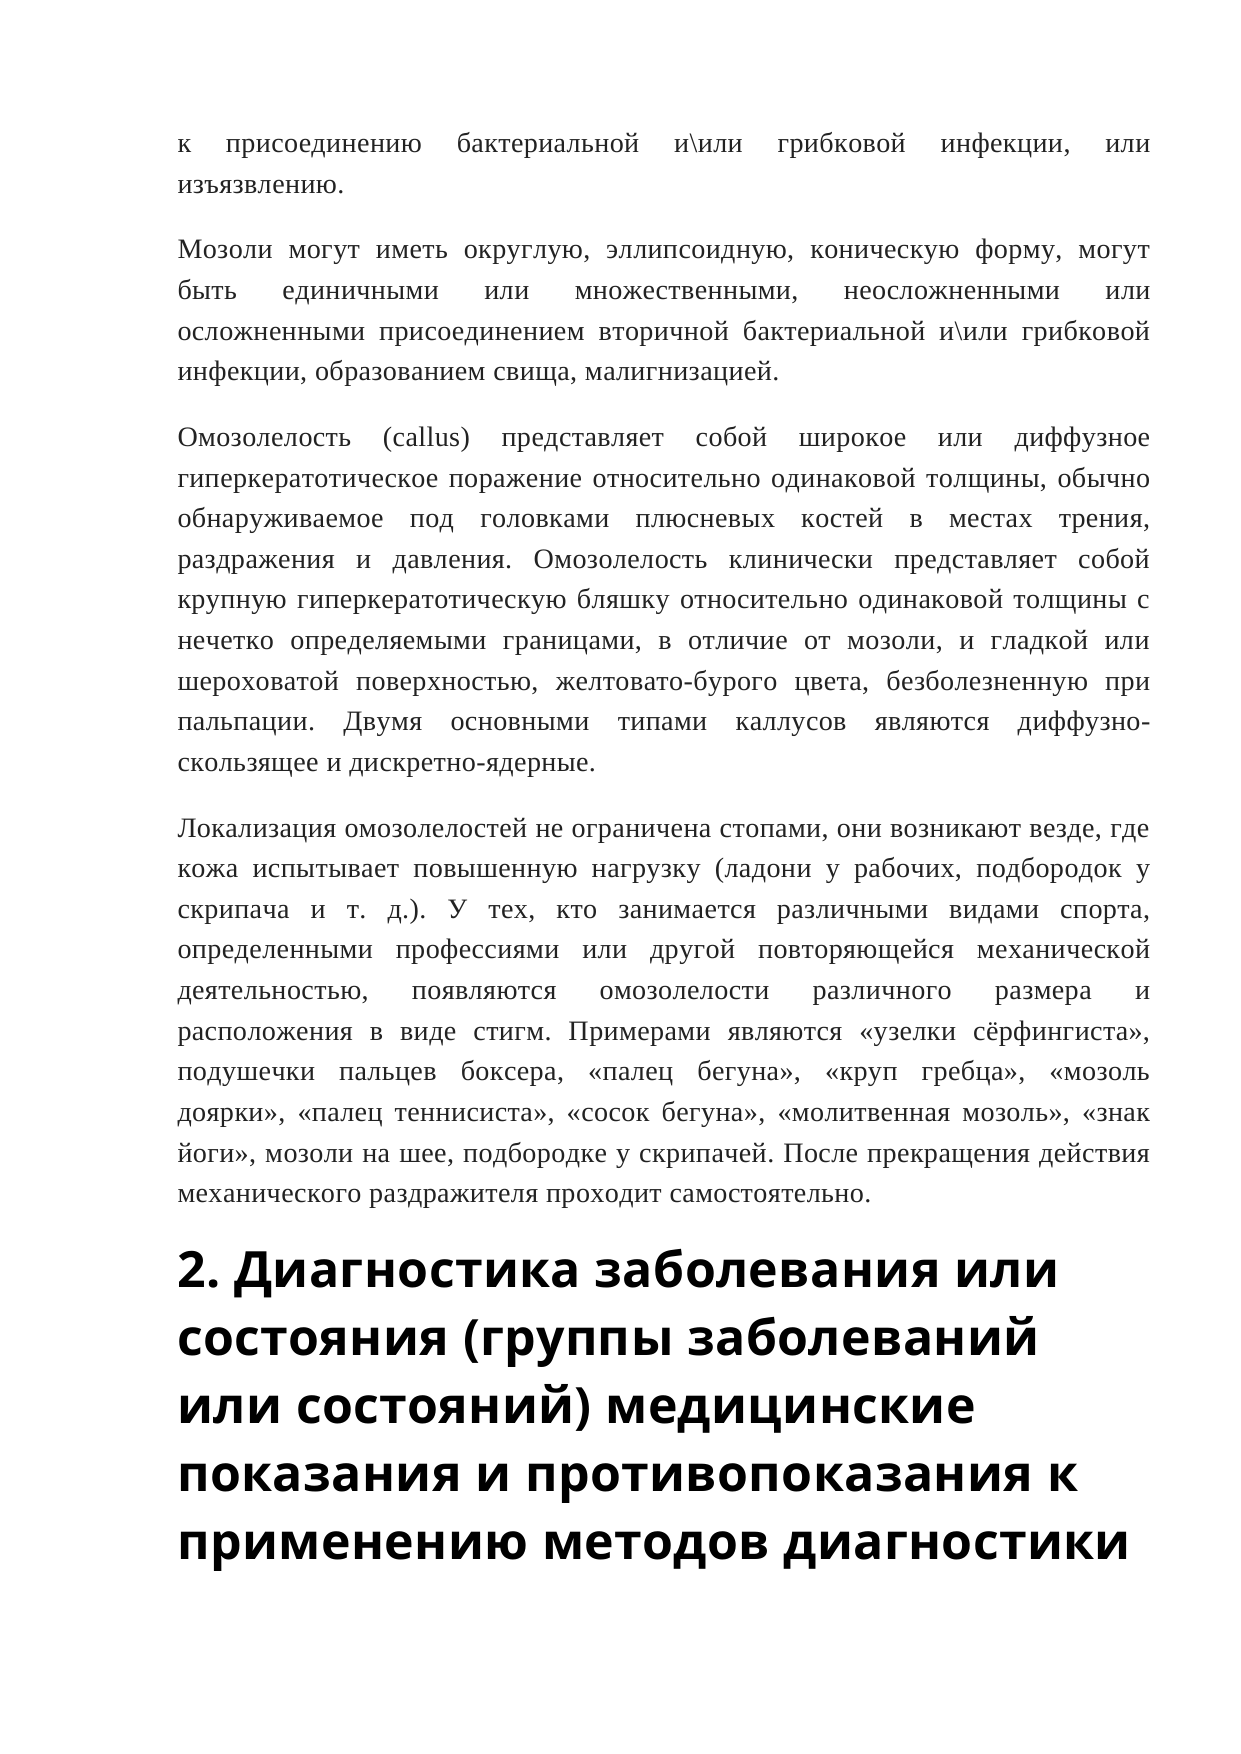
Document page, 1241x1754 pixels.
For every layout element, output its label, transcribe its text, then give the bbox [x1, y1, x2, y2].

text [177, 118, 1152, 199]
text 2. Диагностика заболевания или состояния (группы заболеваний или состояний) медицинские показания и противопоказания к применению методов диагностики [177, 1234, 1152, 1574]
text Мозоли могут иметь округлую, эллипсоидную, коническую форму, могут быть единичными или множественными, неосложненными или осложненными присоединением вторичной бактериальной и\или грибковой инфекции, образованием свища, малигнизацией. [177, 224, 1152, 387]
text Локализация омозолелостей не ограничена стопами, они возникают везде, где кожа испытывает повышенную нагрузку (ладони у рабочих, подбородок у скрипача и т. д.). У тех, кто занимается различными видами спорта, определенными профессиями или другой повторяющейся механической деятельностью, появляются омозолелости различного размера и расположения в виде стигм. Примерами являются «узелки сёрфингиста», подушечки пальцев боксера, «палец бегуна», «круп гребца», «мозоль доярки», «палец теннисиста», «сосок бегуна», «молитвенная мозоль», «знак йоги», мозоли на шее, подбородке у скрипачей. После прекращения действия механического раздражителя проходит самостоятельно. [177, 802, 1152, 1209]
text Омозолелость (callus) представляет собой широкое или диффузное гиперкератотическое поражение относительно одинаковой толщины, обычно обнаруживаемое под головками плюсневых костей в местах трения, раздражения и давления. Омозолелость клинически представляет собой крупную гиперкератотическую бляшку относительно одинаковой толщины с нечетко определяемыми границами, в отличие от мозоли, и гладкой или шероховатой поверхностью, желтовато-бурого цвета, безболезненную при пальпации. Двумя основными типами каллусов являются диффузно-скользящее и дискретно-ядерные. [177, 412, 1152, 777]
